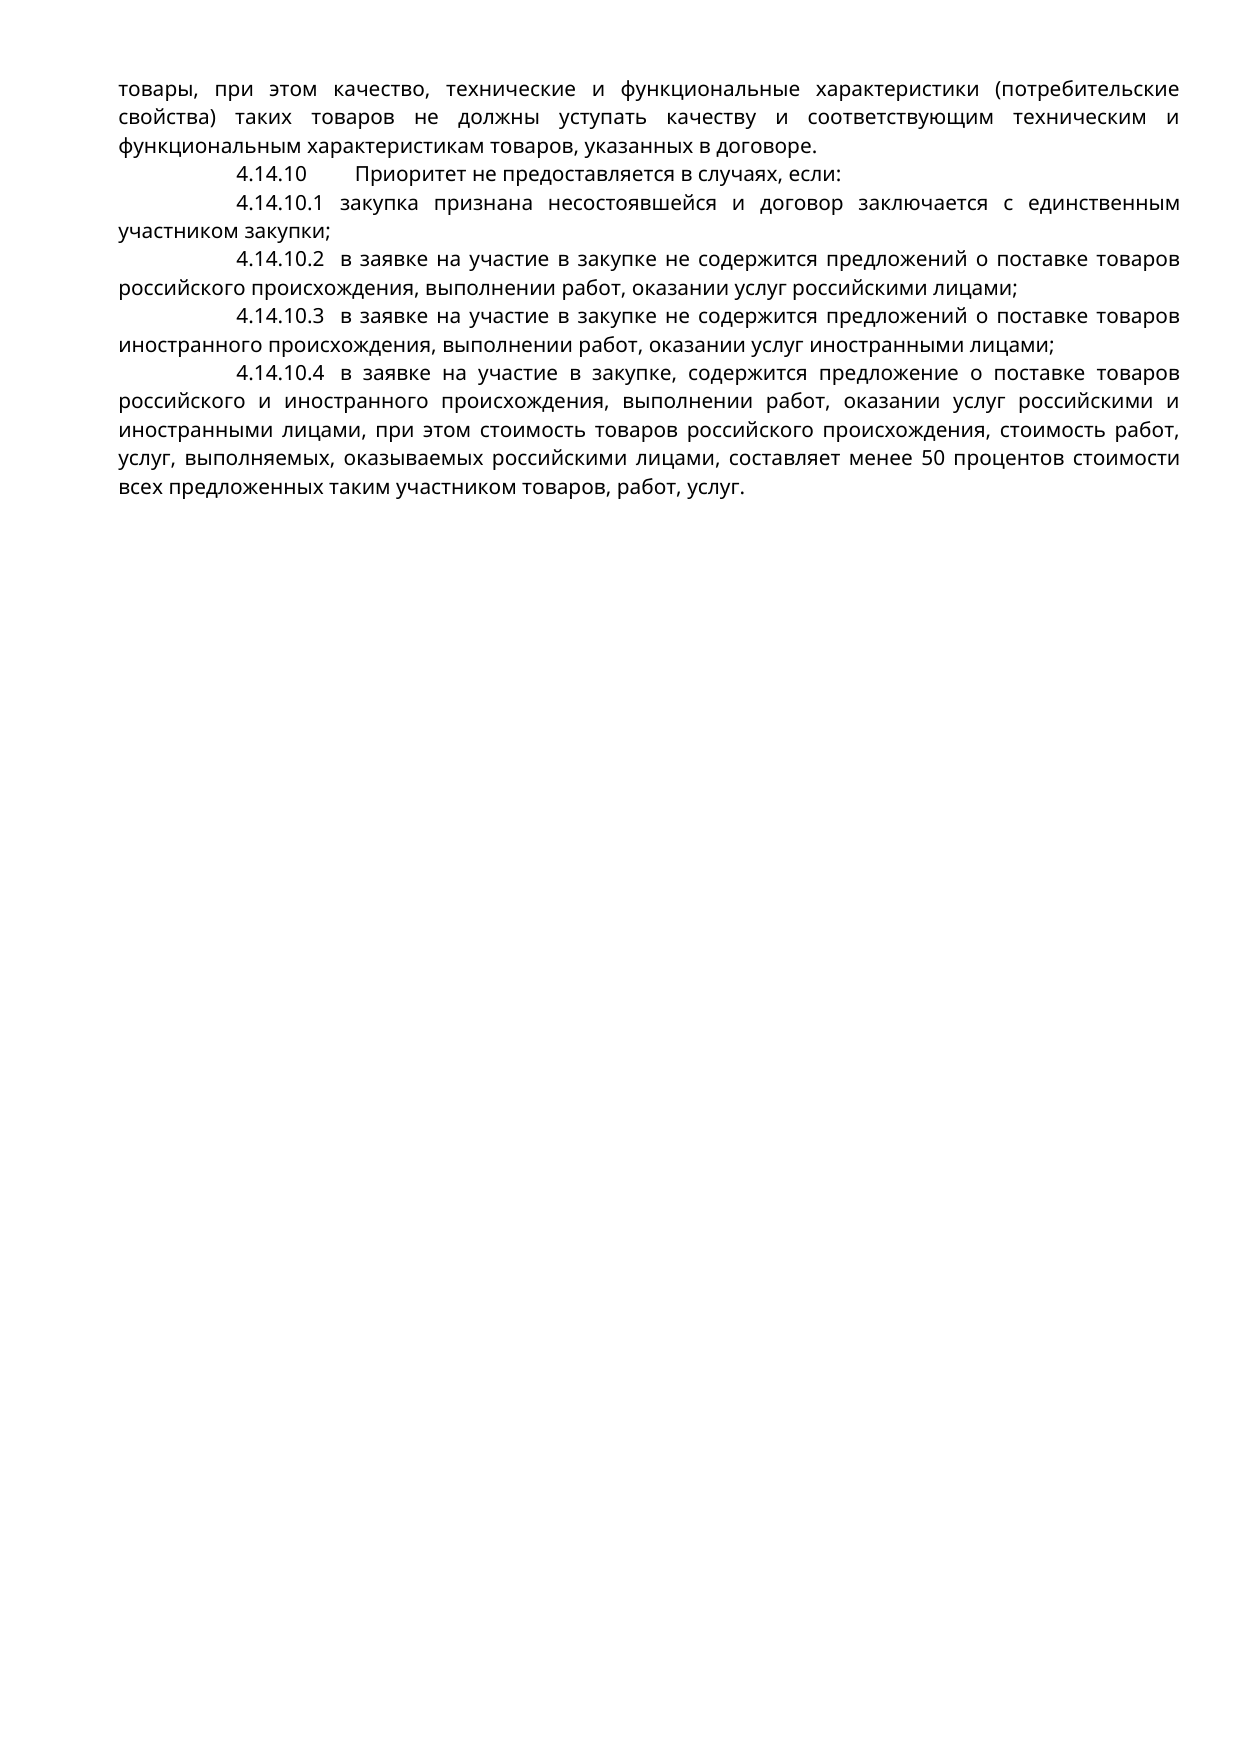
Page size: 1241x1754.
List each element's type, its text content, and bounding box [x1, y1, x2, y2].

list Приоритет не предоставляется в случаях, если: [118, 159, 1181, 188]
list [118, 74, 1181, 159]
list в заявке на участие в закупке, содержится предложение о поставке товаров российского и иностранного происхождения, выполнении работ, оказании услуг российскими и иностранными лицами, при этом стоимость товаров российского происхождения, стоимость работ, услуг, выполняемых, оказываемых российскими лицами, составляет менее 50 процентов стоимости всех предложенных таким участником товаров, работ, услуг. [118, 358, 1181, 500]
list закупка признана несостоявшейся и договор заключается с единственным участником закупки; [118, 188, 1181, 244]
list в заявке на участие в закупке не содержится предложений о поставке товаров российского происхождения, выполнении работ, оказании услуг российскими лицами; [118, 244, 1181, 301]
list в заявке на участие в закупке не содержится предложений о поставке товаров иностранного происхождения, выполнении работ, оказании услуг иностранными лицами; [118, 301, 1181, 358]
